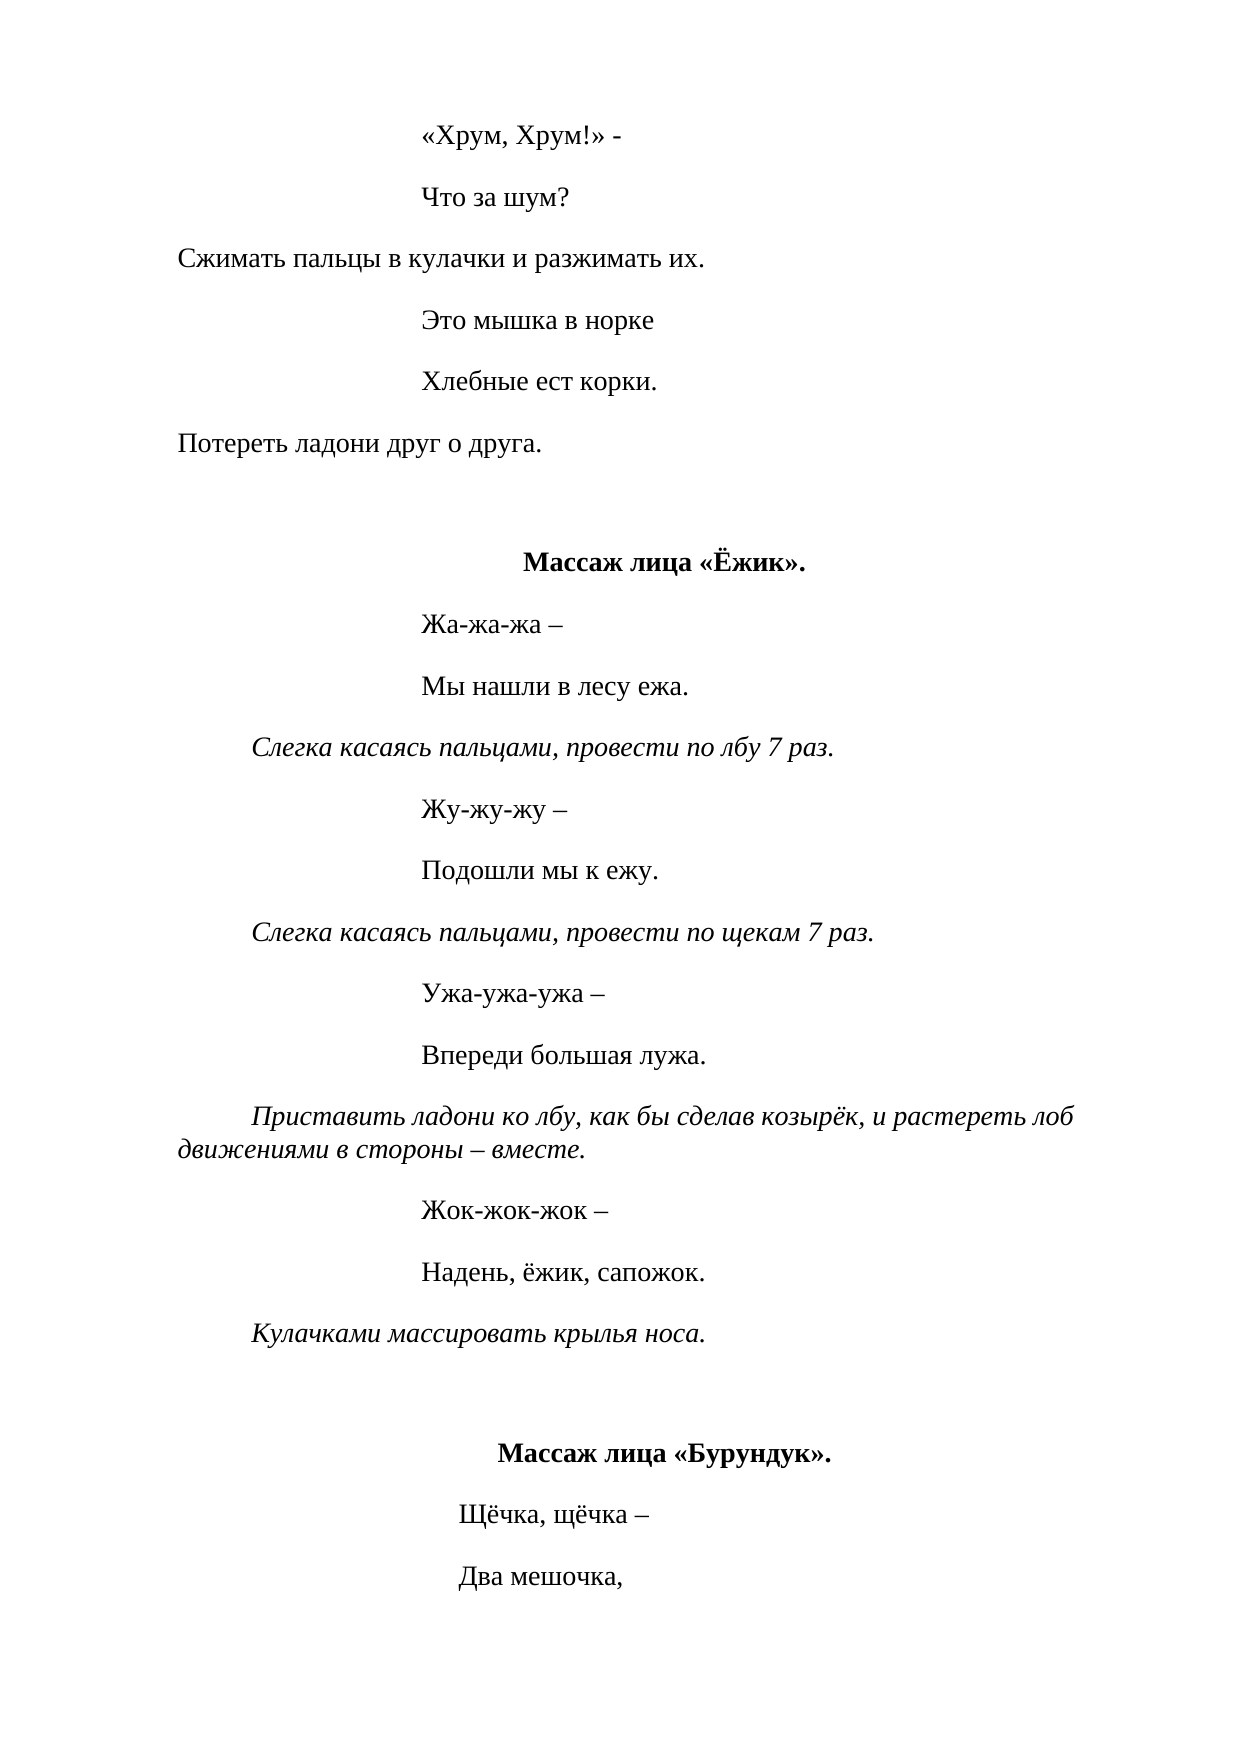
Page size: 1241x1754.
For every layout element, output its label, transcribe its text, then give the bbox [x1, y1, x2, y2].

text «Хрум, Хрум!» - [421, 118, 1152, 151]
text Слегка касаясь пальцами, провести по лбу 7 раз. [177, 730, 1152, 762]
text Щёчка, щёчка – [458, 1498, 1152, 1530]
text Жа-жа-жа – [421, 607, 1152, 639]
text Жок-жок-жок – [421, 1193, 1152, 1226]
text Хлебные ест корки. [421, 364, 1152, 397]
text Жу-жу-жу – [421, 792, 1152, 824]
text Слегка касаясь пальцами, провести по щекам 7 раз. [177, 915, 1152, 947]
text Ужа-ужа-ужа – [421, 976, 1152, 1009]
text Что за шум? [421, 180, 1152, 212]
text Подошли мы к ежу. [421, 853, 1152, 886]
text Приставить ладони ко лбу, как бы сделав козырёк, и растереть лоб движениями в стороны – вместе. [177, 1099, 1152, 1164]
text Это мышка в норке [421, 303, 1152, 335]
text Мы нашли в лесу ежа. [421, 668, 1152, 701]
text Впереди большая лужа. [421, 1038, 1152, 1070]
text Надень, ёжик, сапожок. [421, 1255, 1152, 1287]
text Массаж лица «Ёжик». [177, 545, 1152, 578]
text Кулачками массировать крылья носа. [177, 1317, 1152, 1349]
text Два мешочка, [458, 1559, 1152, 1592]
text Массаж лица «Бурундук». [177, 1436, 1152, 1468]
text Сжимать пальцы в кулачки и разжимать их. [177, 241, 1152, 274]
text Потереть ладони друг о друга. [177, 426, 1152, 458]
